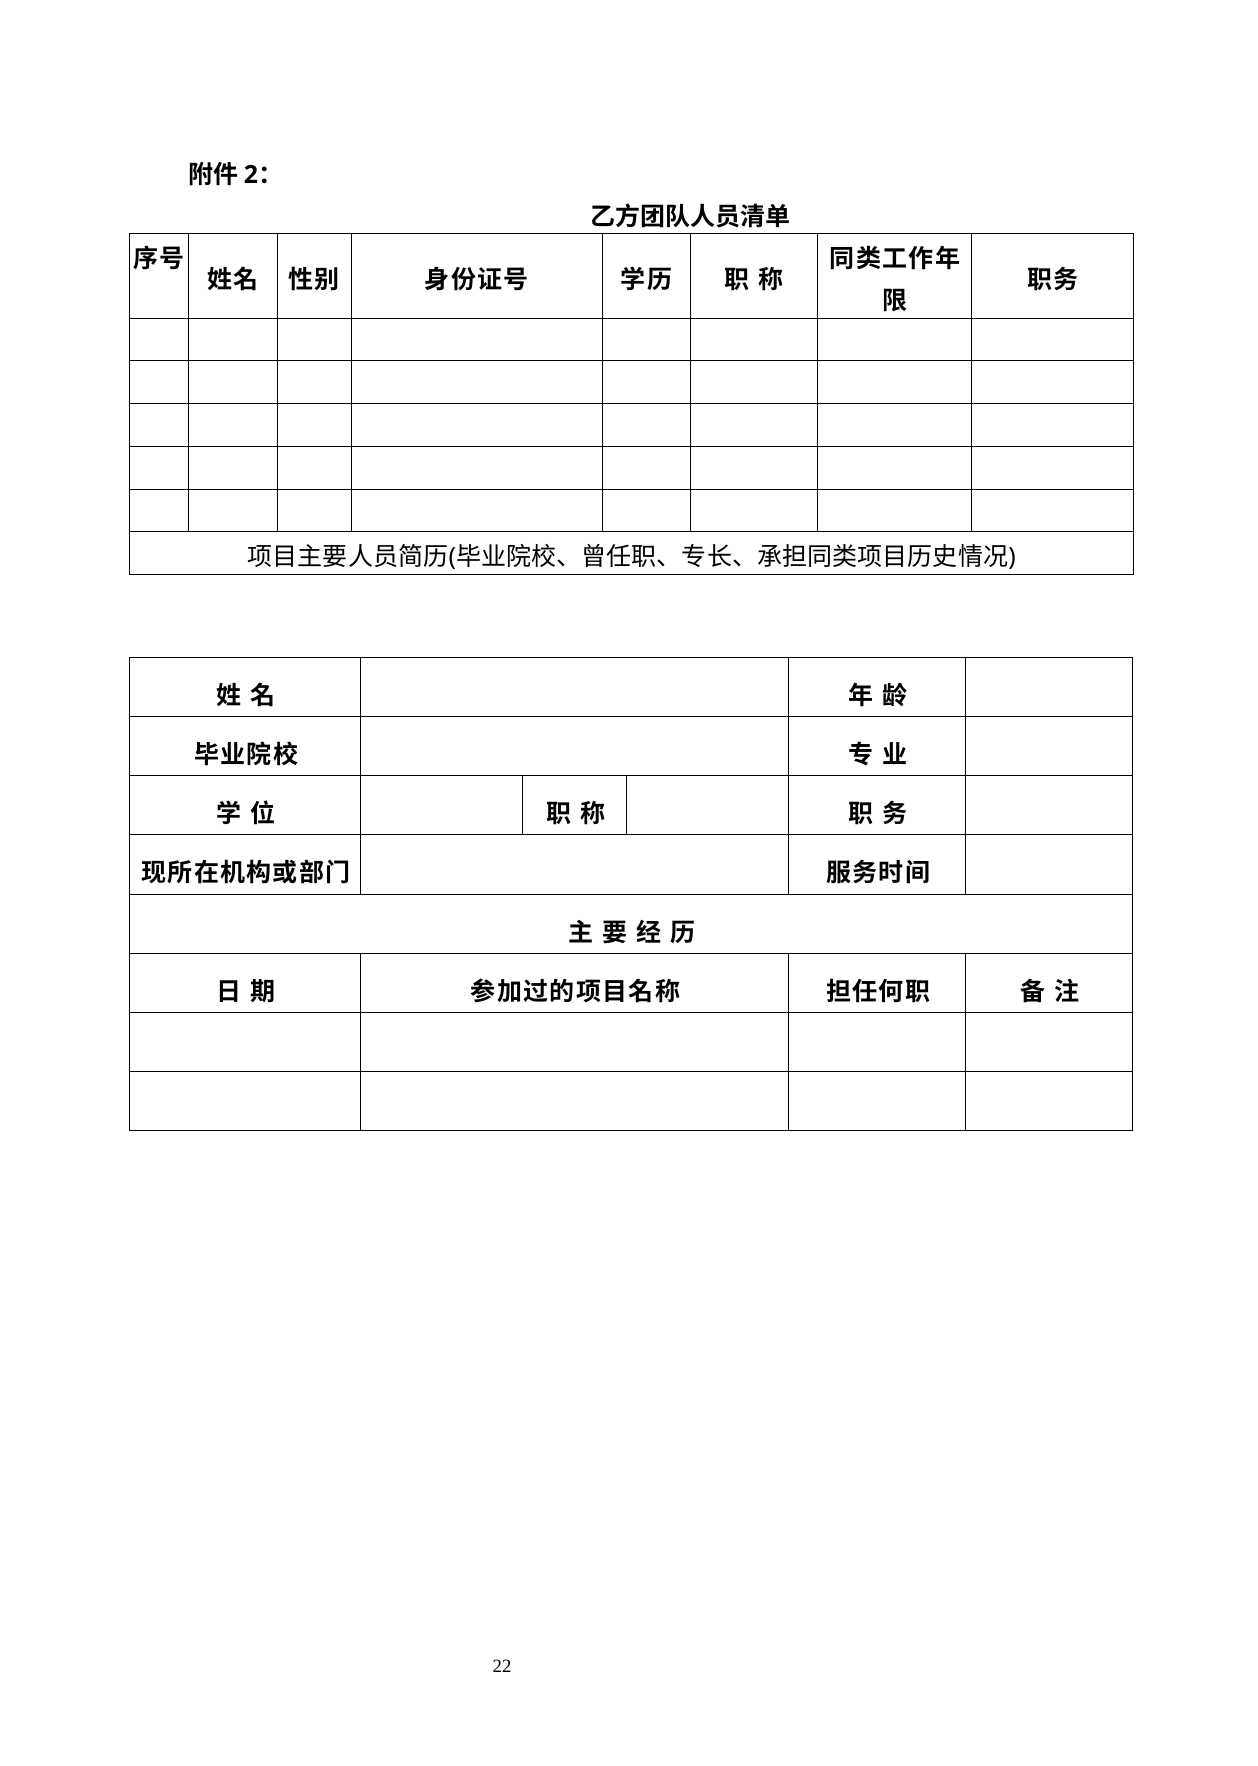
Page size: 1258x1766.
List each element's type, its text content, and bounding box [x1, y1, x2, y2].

table_header [361, 658, 788, 716]
table_cell [352, 490, 602, 531]
table_cell [361, 835, 788, 893]
table_cell [352, 404, 602, 446]
table_header 性别 [278, 234, 351, 318]
table_cell [278, 404, 351, 446]
table_cell [972, 447, 1133, 488]
table_cell [352, 361, 602, 403]
table_cell 项目主要人员简历(毕业院校、曾任职、专长、承担同类项目历史情况) [130, 532, 1133, 574]
table_header 职务 [972, 234, 1133, 318]
table_cell [130, 319, 188, 360]
table_cell [966, 1013, 1132, 1071]
table_cell 专 业 [789, 717, 965, 775]
table_cell 职 称 [523, 776, 626, 834]
table_cell [278, 361, 351, 403]
table_cell [818, 404, 971, 446]
table_cell [603, 404, 690, 446]
table_cell [789, 1013, 965, 1071]
table_cell 服务时间 [789, 835, 965, 893]
table_header 姓 名 [130, 658, 360, 716]
table_cell [627, 776, 788, 834]
table_cell [130, 490, 188, 531]
table_cell [691, 361, 817, 403]
table_cell [278, 447, 351, 488]
table_cell 主 要 经 历 [130, 895, 1132, 952]
table_cell [130, 1013, 360, 1071]
table_cell [361, 1072, 788, 1130]
table_cell [966, 717, 1132, 775]
table_cell [278, 319, 351, 360]
table_cell [603, 361, 690, 403]
table_cell [789, 1072, 965, 1130]
table_cell 日 期 [130, 954, 360, 1012]
table_cell [818, 447, 971, 488]
table_header 年 龄 [789, 658, 965, 716]
table_cell 参加过的项目名称 [361, 954, 788, 1012]
table_cell [189, 490, 277, 531]
table_cell 现所在机构或部门 [130, 835, 360, 893]
table_cell [972, 319, 1133, 360]
table_cell [352, 447, 602, 488]
table_cell [361, 776, 522, 834]
table_cell 学 位 [130, 776, 360, 834]
table_cell [189, 361, 277, 403]
table_cell [603, 447, 690, 488]
table_header 同类工作年限 [818, 234, 971, 318]
table_cell [818, 361, 971, 403]
table_cell [130, 1072, 360, 1130]
table_cell [966, 835, 1132, 893]
table_cell [818, 319, 971, 360]
table_cell [189, 319, 277, 360]
table_cell [603, 490, 690, 531]
table_cell 备 注 [966, 954, 1132, 1012]
table_cell 担任何职 [789, 954, 965, 1012]
table_cell [361, 1013, 788, 1071]
text 附件2： [188, 150, 1096, 192]
table_cell [966, 1072, 1132, 1130]
table_cell [352, 319, 602, 360]
table_cell [189, 404, 277, 446]
text 乙方团队人员清单 [188, 192, 1096, 233]
table_header 序号 [130, 234, 188, 318]
table_header 职 称 [691, 234, 817, 318]
table_header 学历 [603, 234, 690, 318]
table_cell [691, 490, 817, 531]
table_cell [130, 361, 188, 403]
table_header 姓名 [189, 234, 277, 318]
table_cell [691, 447, 817, 488]
table_header 身份证号 [352, 234, 602, 318]
table_cell 毕业院校 [130, 717, 360, 775]
table_cell [972, 490, 1133, 531]
table_cell [966, 776, 1132, 834]
table_cell [189, 447, 277, 488]
table_cell [130, 404, 188, 446]
table_cell [361, 717, 788, 775]
table_cell [603, 319, 690, 360]
table_cell [972, 404, 1133, 446]
table_cell [130, 447, 188, 488]
table_cell [278, 490, 351, 531]
table_cell [818, 490, 971, 531]
table_cell 职 务 [789, 776, 965, 834]
table_header [966, 658, 1132, 716]
table_cell [972, 361, 1133, 403]
table_cell [691, 319, 817, 360]
table_cell [691, 404, 817, 446]
